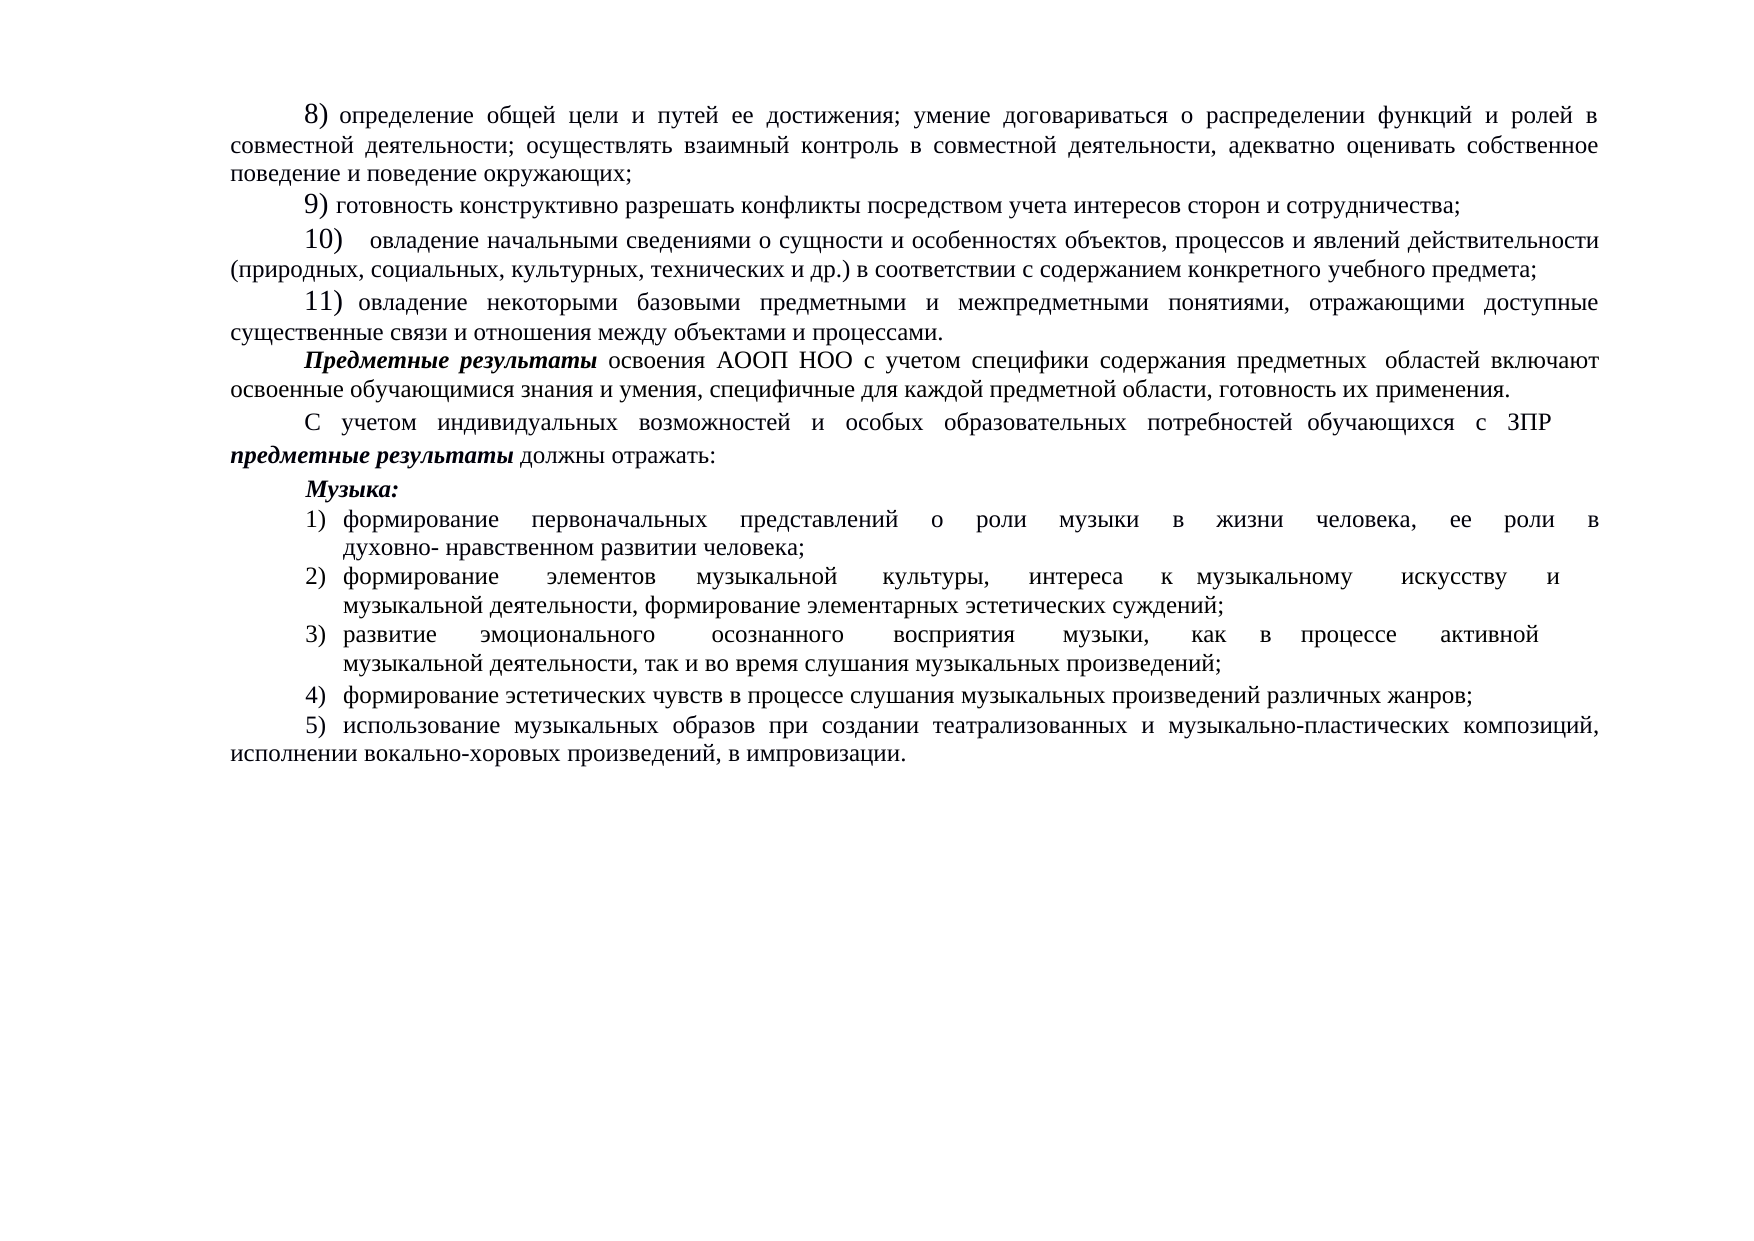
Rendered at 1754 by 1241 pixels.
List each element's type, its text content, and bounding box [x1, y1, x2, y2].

list развитие эмоционального осознанного восприятия музыки, как в процессе активной музыкальной деятельности, так и во время слушания музыкальных произведений; [230, 619, 1598, 676]
list использование музыкальных образов при создании театрализованных и музыкально-пластических композиций, исполнении вокально-хоровых произведений, в импровизации. [230, 710, 1600, 767]
subtitle Музыка: [305, 470, 1665, 504]
list формирование элементов музыкальной культуры, интереса к музыкальному искусству и музыкальной деятельности, формирование элементарных эстетических суждений; [230, 561, 1599, 619]
list готовность конструктивно разрешать конфликты посредством учета интересов сторон и сотрудничества; [304, 187, 1665, 221]
list формирование первоначальных представлений о роли музыки в жизни человека, ее роли в духовно- нравственном развитии человека; [230, 504, 1599, 561]
text предметные результаты должны отражать: [230, 437, 1665, 470]
text Предметные результаты освоения АООП НОО с учетом специфики содержания предметных областей включают освоенные обучающимися знания и умения, специфичные для каждой предметной области, готовность их применения. [230, 346, 1599, 403]
list овладение некоторыми базовыми предметными и межпредметными понятиями, отражающими доступные существенные связи и отношения между объектами и процессами. [230, 283, 1598, 346]
list определение общей цели и путей ее достижения; умение договариваться о распределении функций и ролей в совместной деятельности; осуществлять взаимный контроль в совместной деятельности, адекватно оценивать собственное поведение и поведение окружающих; [230, 96, 1599, 187]
list овладение начальными сведениями о сущности и особенностях объектов, процессов и явлений действительности (природных, социальных, культурных, технических и др.) в соответствии с содержанием конкретного учебного предмета; [230, 221, 1599, 283]
text С учетом индивидуальных возможностей и особых образовательных потребностей обучающихся с ЗПР [304, 403, 1665, 437]
list формирование эстетических чувств в процессе слушания музыкальных произведений различных жанров; [305, 676, 1665, 710]
